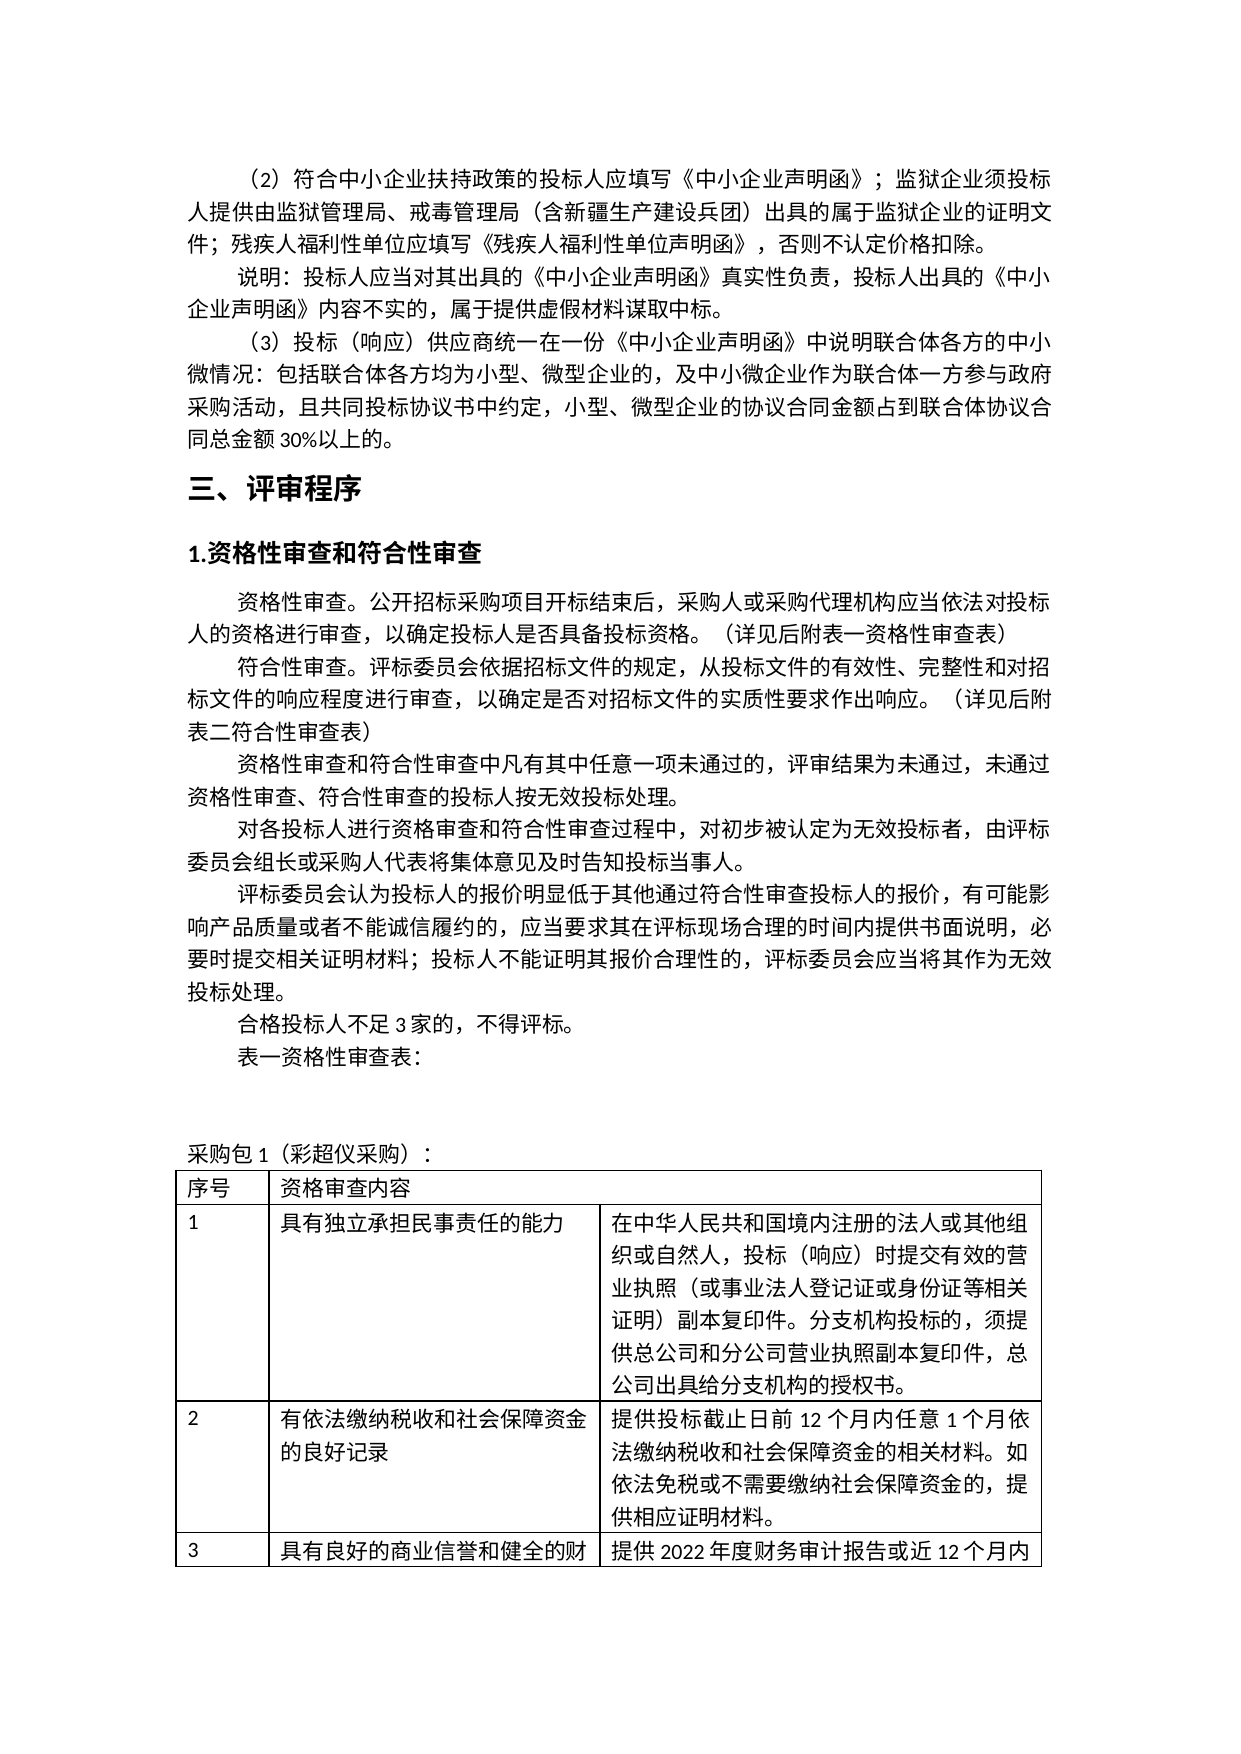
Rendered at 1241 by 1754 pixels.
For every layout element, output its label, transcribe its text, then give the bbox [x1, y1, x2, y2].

table_cell 有依法缴纳税收和社会保障资金的良好记录 [270, 1402, 599, 1532]
text （2）符合中小企业扶持政策的投标人应填写《中小企业声明函》；监狱企业须投标人提供由监狱管理局、戒毒管理局（含新疆生产建设兵团）出具的属于监狱企业的证明文件；残疾人福利性单位应填写《残疾人福利性单位声明函》，否则不认定价格扣除。 [187, 162, 1053, 259]
table_header 序号 [177, 1171, 268, 1203]
table_cell 在中华人民共和国境内注册的法人或其他组织或自然人，投标（响应）时提交有效的营业执照（或事业法人登记证或身份证等相关证明）副本复印件。分支机构投标的，须提供总公司和分公司营业执照副本复印件，总公司出具给分支机构的授权书。 [601, 1205, 1041, 1400]
text 三、评审程序 [187, 454, 1053, 519]
text （3）投标（响应）供应商统一在一份《中小企业声明函》中说明联合体各方的中小微情况：包括联合体各方均为小型、微型企业的，及中小微企业作为联合体一方参与政府采购活动，且共同投标协议书中约定，小型、微型企业的协议合同金额占到联合体协议合同总金额30%以上的。 [187, 324, 1053, 454]
table_cell 2 [177, 1402, 268, 1532]
text 资格性审查和符合性审查中凡有其中任意一项未通过的，评审结果为未通过，未通过资格性审查、符合性审查的投标人按无效投标处理。 [187, 747, 1053, 812]
table_cell 具有独立承担民事责任的能力 [270, 1205, 599, 1400]
text 1.资格性审查和符合性审查 [187, 519, 1053, 584]
text 采购包1（彩超仪采购）： [187, 1137, 1053, 1169]
table_cell 提供投标截止日前12个月内任意1个月依法缴纳税收和社会保障资金的相关材料。如依法免税或不需要缴纳社会保障资金的，提供相应证明材料。 [601, 1402, 1041, 1532]
table_header 资格审查内容 [270, 1171, 1041, 1203]
text 资格性审查。公开招标采购项目开标结束后，采购人或采购代理机构应当依法对投标人的资格进行审查，以确定投标人是否具备投标资格。（详见后附表一资格性审查表） [187, 584, 1053, 649]
text 评标委员会认为投标人的报价明显低于其他通过符合性审查投标人的报价，有可能影响产品质量或者不能诚信履约的，应当要求其在评标现场合理的时间内提供书面说明，必要时提交相关证明材料；投标人不能证明其报价合理性的，评标委员会应当将其作为无效投标处理。 [187, 877, 1053, 1007]
text 说明：投标人应当对其出具的《中小企业声明函》真实性负责，投标人出具的《中小企业声明函》内容不实的，属于提供虚假材料谋取中标。 [187, 259, 1053, 324]
text 表一资格性审查表： [187, 1039, 1053, 1072]
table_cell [601, 1533, 1041, 1566]
table_cell 1 [177, 1205, 268, 1400]
table_cell 3 [177, 1533, 268, 1566]
text 符合性审查。评标委员会依据招标文件的规定，从投标文件的有效性、完整性和对招标文件的响应程度进行审查，以确定是否对招标文件的实质性要求作出响应。（详见后附表二符合性审查表） [187, 649, 1053, 747]
text 合格投标人不足3家的，不得评标。 [187, 1007, 1053, 1039]
text 对各投标人进行资格审查和符合性审查过程中，对初步被认定为无效投标者，由评标委员会组长或采购人代表将集体意见及时告知投标当事人。 [187, 812, 1053, 877]
table_cell 具有良好的商业信誉和健全的财务会计制度 [270, 1533, 599, 1566]
